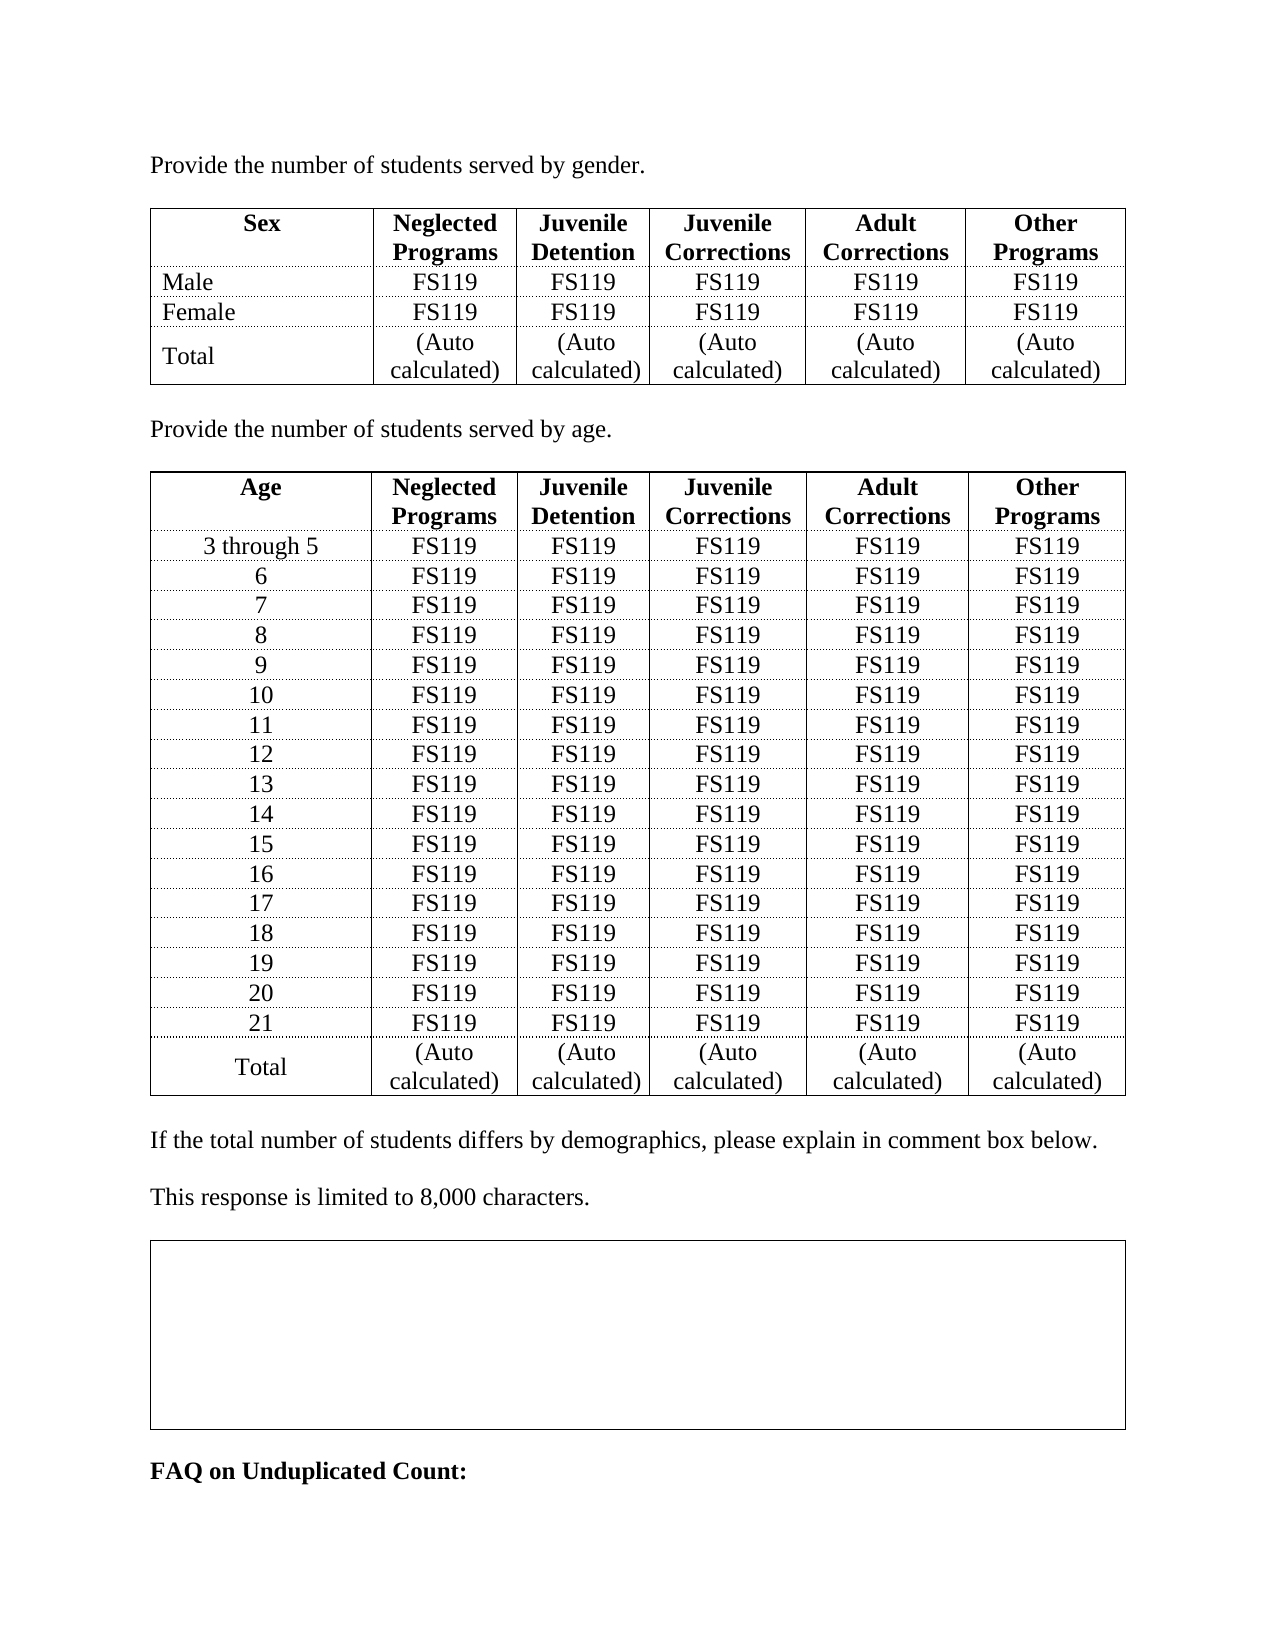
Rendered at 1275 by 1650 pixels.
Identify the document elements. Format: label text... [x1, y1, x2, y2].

table_cell FS119 [518, 858, 649, 887]
table_cell FS119 [518, 709, 649, 738]
table_cell FS119 [969, 530, 1125, 560]
table_cell FS119 [806, 266, 965, 296]
table_cell (Auto calculated) [374, 326, 516, 384]
table_cell FS119 [966, 266, 1125, 296]
table_cell (Auto calculated) [966, 326, 1125, 384]
table_cell FS119 [650, 977, 806, 1007]
table_cell FS119 [807, 768, 968, 798]
table_cell FS119 [969, 679, 1125, 709]
table_cell FS119 [650, 679, 806, 709]
table_cell 6 [151, 560, 371, 589]
table_header Juvenile Corrections [650, 209, 805, 266]
table_cell (Auto calculated) [518, 1036, 649, 1095]
table_cell FS119 [372, 619, 517, 649]
table_cell 8 [151, 619, 371, 649]
table_cell FS119 [372, 1007, 517, 1036]
table_header Juvenile Detention [517, 209, 649, 266]
table_cell FS119 [372, 709, 517, 738]
table_cell FS119 [517, 266, 649, 296]
table_cell 16 [151, 858, 371, 887]
table_cell FS119 [372, 977, 517, 1007]
table_cell 13 [151, 768, 371, 798]
table_cell FS119 [374, 296, 516, 326]
table_cell FS119 [650, 619, 806, 649]
table_cell FS119 [518, 768, 649, 798]
table_cell FS119 [518, 590, 649, 619]
table_cell Female [151, 296, 373, 326]
table_header [151, 1241, 1125, 1429]
table_cell FS119 [969, 798, 1125, 828]
table_cell FS119 [372, 560, 517, 589]
table_cell (Auto calculated) [372, 1036, 517, 1095]
text If the total number of students differs by demographics, please explain in comment box below. [150, 1125, 1125, 1153]
table_cell 12 [151, 739, 371, 768]
table_cell 3 through 5 [151, 530, 371, 560]
table_cell FS119 [372, 888, 517, 917]
table_cell FS119 [517, 296, 649, 326]
table_cell FS119 [518, 530, 649, 560]
table_header Age [151, 473, 371, 530]
table_cell 18 [151, 917, 371, 947]
table_cell (Auto calculated) [807, 1036, 968, 1095]
table_cell FS119 [518, 947, 649, 977]
table_cell 14 [151, 798, 371, 828]
table_cell FS119 [518, 649, 649, 679]
table_cell 10 [151, 679, 371, 709]
table_cell FS119 [807, 947, 968, 977]
table_cell FS119 [650, 739, 806, 768]
table_cell FS119 [807, 679, 968, 709]
table_cell 15 [151, 828, 371, 858]
table_cell FS119 [969, 709, 1125, 738]
text This response is limited to 8,000 characters. [150, 1182, 1125, 1211]
table_cell FS119 [650, 768, 806, 798]
table_cell 7 [151, 590, 371, 619]
table_cell FS119 [650, 947, 806, 977]
table_cell FS119 [650, 649, 806, 679]
table_cell 11 [151, 709, 371, 738]
table_cell FS119 [969, 828, 1125, 858]
table_cell Male [151, 266, 373, 296]
table_cell FS119 [969, 1007, 1125, 1036]
table_cell FS119 [807, 739, 968, 768]
table_cell FS119 [518, 888, 649, 917]
text Provide the number of students served by gender. [150, 150, 1125, 179]
table_cell FS119 [518, 977, 649, 1007]
table_cell FS119 [650, 590, 806, 619]
table_cell (Auto calculated) [650, 1036, 806, 1095]
table_cell FS119 [372, 768, 517, 798]
table_cell 17 [151, 888, 371, 917]
table_cell FS119 [807, 888, 968, 917]
table_cell FS119 [372, 798, 517, 828]
table_cell FS119 [807, 828, 968, 858]
table_cell FS119 [650, 530, 806, 560]
table_cell FS119 [650, 296, 805, 326]
table_cell FS119 [969, 590, 1125, 619]
table_cell FS119 [807, 560, 968, 589]
table_cell FS119 [518, 828, 649, 858]
table_cell FS119 [969, 619, 1125, 649]
table_cell FS119 [518, 739, 649, 768]
table_cell FS119 [650, 858, 806, 887]
table_cell Total [151, 326, 373, 384]
table_cell FS119 [966, 296, 1125, 326]
table_cell FS119 [807, 977, 968, 1007]
table_cell FS119 [518, 1007, 649, 1036]
table_cell FS119 [650, 709, 806, 738]
table_cell FS119 [807, 1007, 968, 1036]
table_cell FS119 [650, 560, 806, 589]
text FAQ on Unduplicated Count: [150, 1456, 1125, 1485]
table_cell FS119 [518, 798, 649, 828]
table_cell FS119 [807, 798, 968, 828]
table_cell FS119 [372, 679, 517, 709]
table_cell FS119 [374, 266, 516, 296]
table_cell FS119 [807, 709, 968, 738]
text Provide the number of students served by age. [150, 414, 1125, 443]
table_cell FS119 [372, 649, 517, 679]
table_cell 19 [151, 947, 371, 977]
table_cell FS119 [969, 768, 1125, 798]
table_cell FS119 [372, 917, 517, 947]
table_cell FS119 [650, 917, 806, 947]
table_cell FS119 [807, 858, 968, 887]
table_cell 21 [151, 1007, 371, 1036]
table_header Other Programs [966, 209, 1125, 266]
table_header Sex [151, 209, 373, 266]
table_cell FS119 [650, 828, 806, 858]
table_cell FS119 [372, 947, 517, 977]
table_cell FS119 [969, 947, 1125, 977]
table_header Neglected Programs [372, 473, 517, 530]
table_cell (Auto calculated) [517, 326, 649, 384]
table_cell FS119 [969, 739, 1125, 768]
table_cell FS119 [650, 888, 806, 917]
table_cell (Auto calculated) [969, 1036, 1125, 1095]
table_cell (Auto calculated) [650, 326, 805, 384]
table_cell FS119 [807, 649, 968, 679]
table_cell 20 [151, 977, 371, 1007]
table_header Other Programs [969, 473, 1125, 530]
table_header Juvenile Detention [518, 473, 649, 530]
table_header Juvenile Corrections [650, 473, 806, 530]
table_cell FS119 [969, 888, 1125, 917]
table_cell FS119 [969, 858, 1125, 887]
table_cell FS119 [518, 917, 649, 947]
table_cell Total [151, 1036, 371, 1095]
table_cell (Auto calculated) [806, 326, 965, 384]
table_cell FS119 [650, 1007, 806, 1036]
table_cell FS119 [807, 530, 968, 560]
table_cell FS119 [650, 798, 806, 828]
table_cell FS119 [807, 619, 968, 649]
table_cell FS119 [969, 977, 1125, 1007]
table_cell FS119 [807, 590, 968, 619]
table_cell 9 [151, 649, 371, 679]
table_cell FS119 [372, 858, 517, 887]
table_header Adult Corrections [807, 473, 968, 530]
table_cell FS119 [518, 619, 649, 649]
table_cell FS119 [518, 679, 649, 709]
table_cell FS119 [372, 739, 517, 768]
table_cell FS119 [969, 917, 1125, 947]
table_header Adult Corrections [806, 209, 965, 266]
table_cell FS119 [372, 828, 517, 858]
table_cell FS119 [372, 530, 517, 560]
table_cell FS119 [806, 296, 965, 326]
table_cell FS119 [650, 266, 805, 296]
table_cell FS119 [372, 590, 517, 619]
table_cell FS119 [969, 649, 1125, 679]
table_cell FS119 [807, 917, 968, 947]
table_cell FS119 [518, 560, 649, 589]
table_header Neglected Programs [374, 209, 516, 266]
table_cell FS119 [969, 560, 1125, 589]
